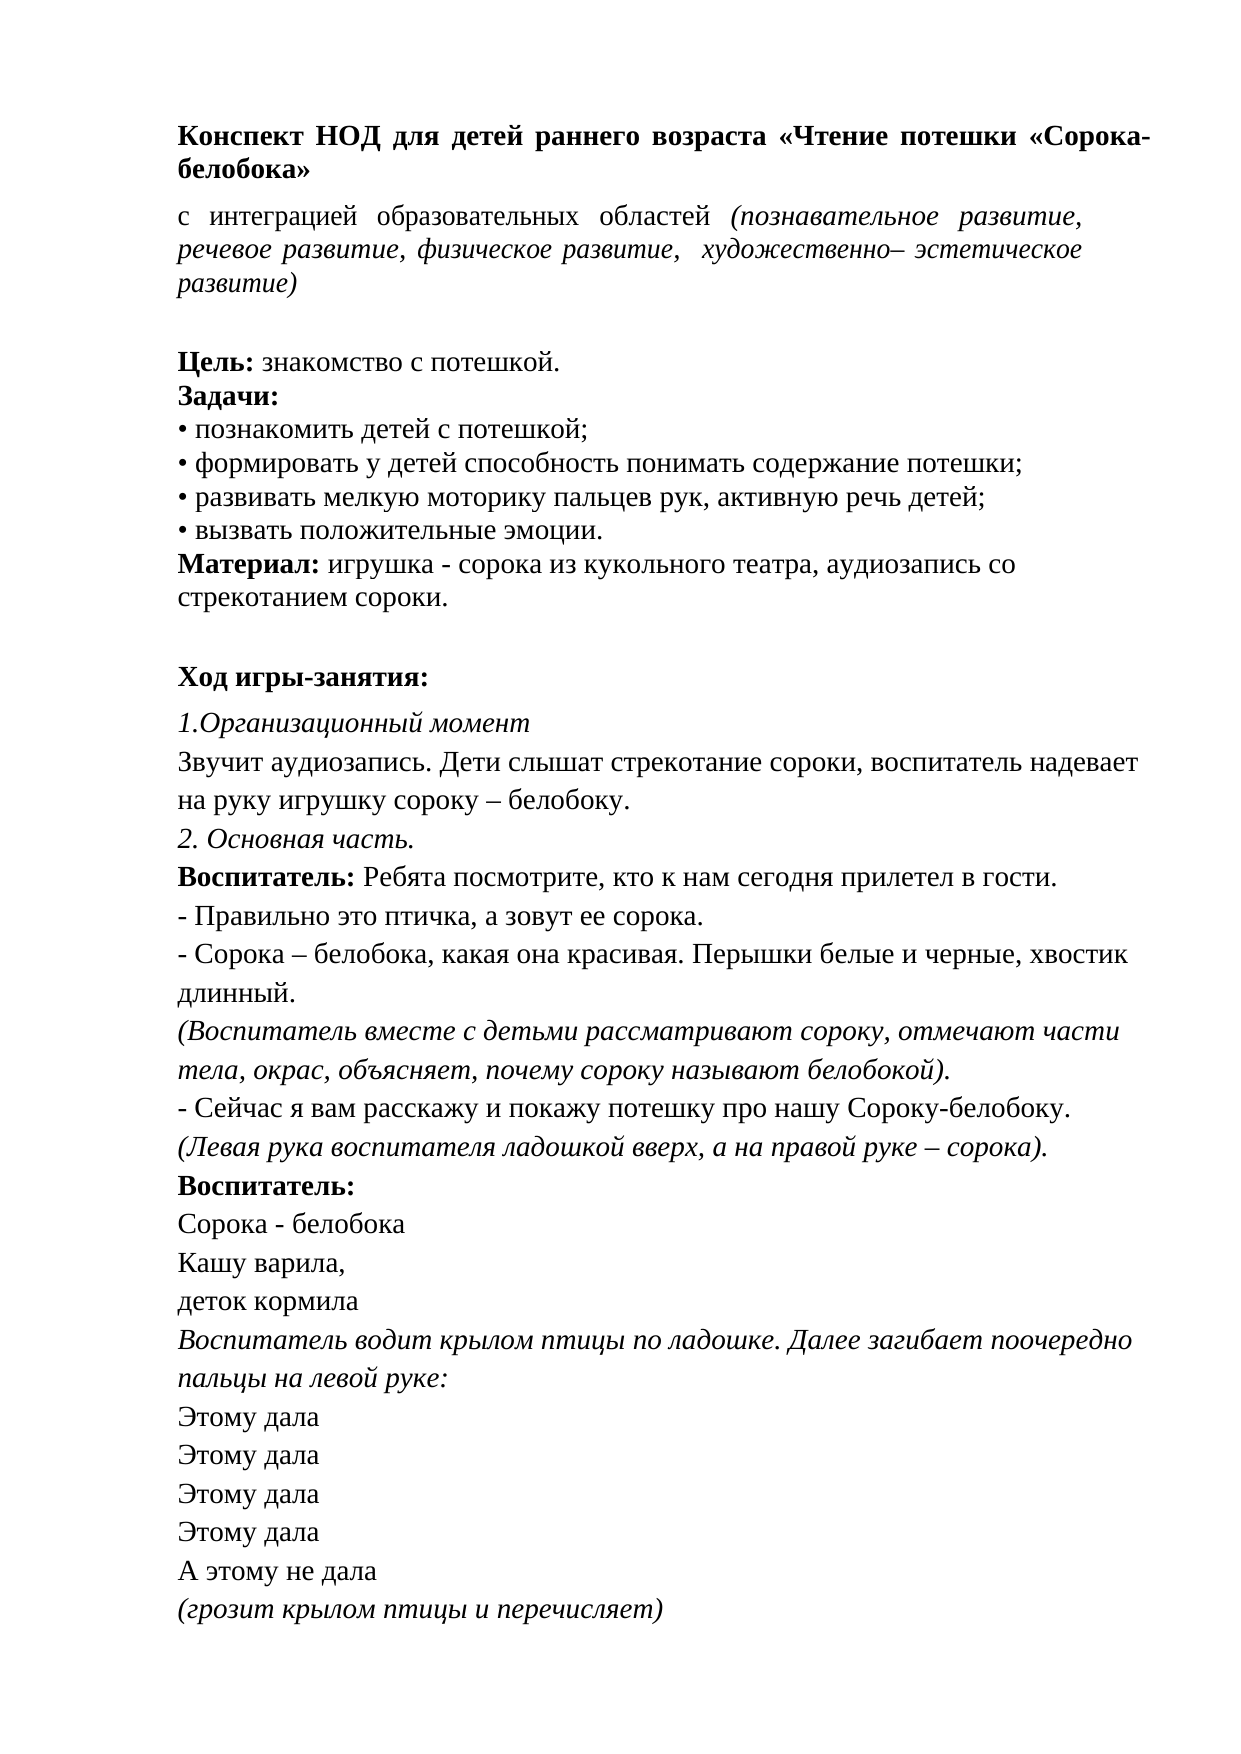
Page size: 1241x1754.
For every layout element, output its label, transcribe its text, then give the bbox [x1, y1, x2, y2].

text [177, 705, 1152, 1625]
text Цель: знакомство с потешкой. Задачи: • познакомить детей с потешкой; • формировать у детей способность понимать содержание потешки; • развивать мелкую моторику пальцев рук, активную речь детей; • вызвать положительные эмоции. Материал: игрушка - сорока из кукольного театра, аудиозапись со стрекотанием сороки. [177, 344, 1152, 613]
text Конспект НОД для детей раннего возраста «Чтение потешки «Сорока-белобока» [177, 118, 1152, 185]
text с интеграцией образовательных областей (познавательное развитие, речевое развитие, физическое развитие, художественно– эстетическое развитие) [177, 198, 1082, 298]
text Ход игры-занятия: [177, 659, 1152, 693]
